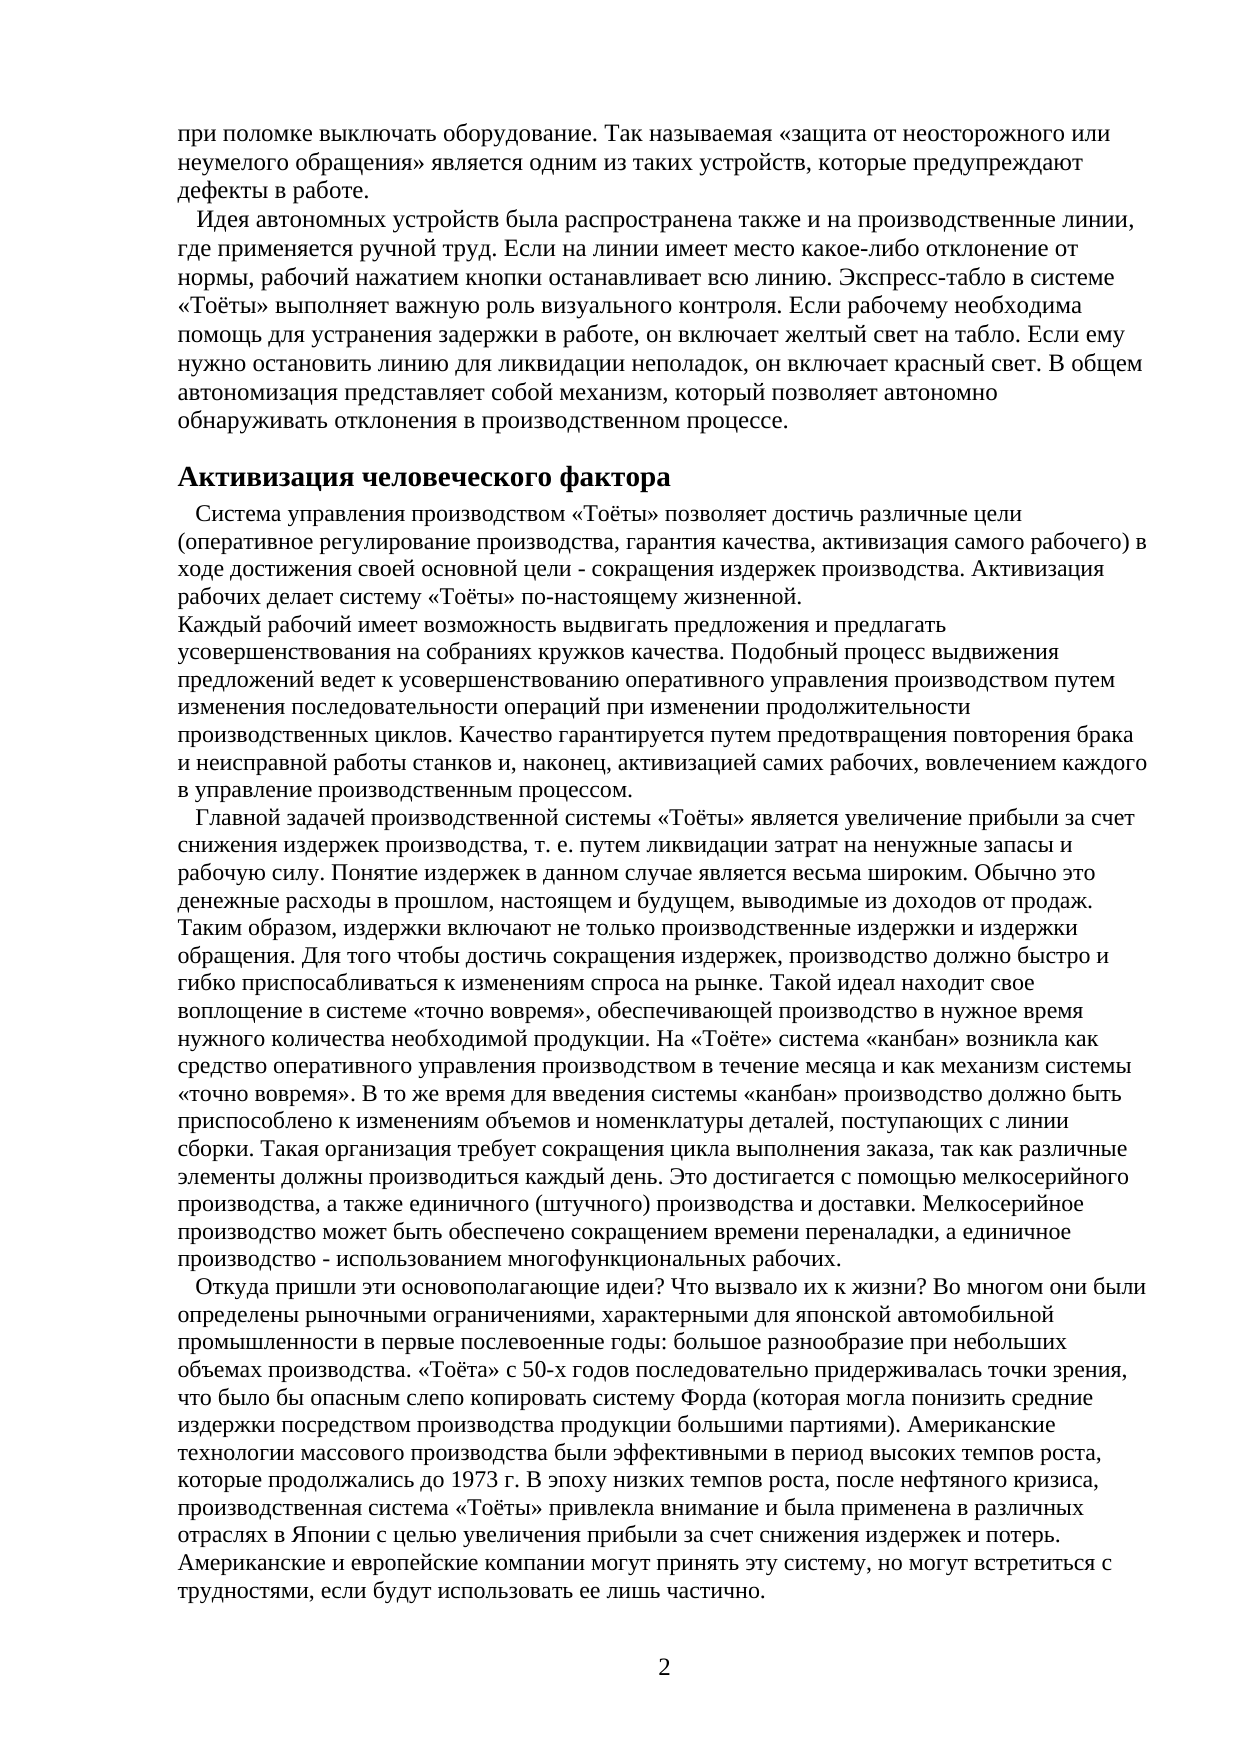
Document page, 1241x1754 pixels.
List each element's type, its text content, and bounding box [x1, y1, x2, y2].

text Откуда пришли эти основополагающие идеи? Что вызвало их к жизни? Во многом они были определены рыночными ограничениями, характерными для японской автомобильной промышленности в первые послевоенные годы: большое разнообразие при небольших объемах производства. «Тоёта» с 50-х годов последовательно придерживалась точки зрения, что было бы опасным слепо копировать систему Форда (которая могла понизить средние издержки посредством производства продукции большими партиями). Американские технологии массового производства были эффективными в период высоких темпов роста, которые продолжались до 1973 г. В эпоху низких темпов роста, после нефтяного кризиса, производственная система «Тоёты» привлекла внимание и была применена в различных отраслях в Японии с целью увеличения прибыли за счет снижения издержек и потерь. Американские и европейские компании могут принять эту систему, но могут встретиться с трудностями, если будут использовать ее лишь частично. [177, 1272, 1152, 1603]
text Каждый рабочий имеет возможность выдвигать предложения и предлагать усовершенствования на собраниях кружков качества. Подобный процесс выдвижения предложений ведет к усовершенствованию оперативного управления производством путем изменения последовательности операций при изменении продолжительности производственных циклов. Качество гарантируется путем предотвращения повторения брака и неисправной работы станков и, наконец, активизацией самих рабочих, вовлечением каждого в управление производственным процессом. [177, 609, 1152, 803]
text Идея автономных устройств была распространена также и на производственные линии, где применяется ручной труд. Если на линии имеет место какое-либо отклонение от нормы, рабочий нажатием кнопки останавливает всю линию. Экспресс-табло в системе «Тоёты» выполняет важную роль визуального контроля. Если рабочему необходима помощь для устранения задержки в работе, он включает желтый свет на табло. Если ему нужно остановить линию для ликвидации неполадок, он включает красный свет. В общем автономизация представляет собой механизм, который позволяет автономно обнаруживать отклонения в производственном процессе. [177, 204, 1152, 434]
subtitle Активизация человеческого фактора [177, 459, 1152, 493]
text Главной задачей производственной системы «Тоёты» является увеличение прибыли за счет снижения издержек производства, т. е. путем ликвидации затрат на ненужные запасы и рабочую силу. Понятие издержек в данном случае является весьма широким. Обычно это денежные расходы в прошлом, настоящем и будущем, выводимые из доходов от продаж. Таким образом, издержки включают не только производственные издержки и издержки обращения. Для того чтобы достичь сокращения издержек, производство должно быстро и гибко приспосабливаться к изменениям спроса на рынке. Такой идеал находит свое воплощение в системе «точно вовремя», обеспечивающей производство в нужное время нужного количества необходимой продукции. На «Тоёте» система «канбан» возникла как средство оперативного управления производством в течение месяца и как механизм системы «точно вовремя». В то же время для введения системы «канбан» производство должно быть приспособлено к изменениям объемов и номенклатуры деталей, поступающих с линии сборки. Такая организация требует сокращения цикла выполнения заказа, так как различные элементы должны производиться каждый день. Это достигается с помощью мелкосерийного производства, а также единичного (штучного) производства и доставки. Мелкосерийное производство может быть обеспечено сокращением времени переналадки, а единичное производство - использованием многофункциональных рабочих. [177, 803, 1152, 1272]
text Система управления производством «Тоёты» позволяет достичь различные цели (оперативное регулирование производства, гарантия качества, активизация самого рабочего) в ходе достижения своей основной цели - сокращения издержек производства. Активизация рабочих делает систему «Тоёты» по-настоящему жизненной. [177, 499, 1152, 609]
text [177, 118, 1152, 204]
